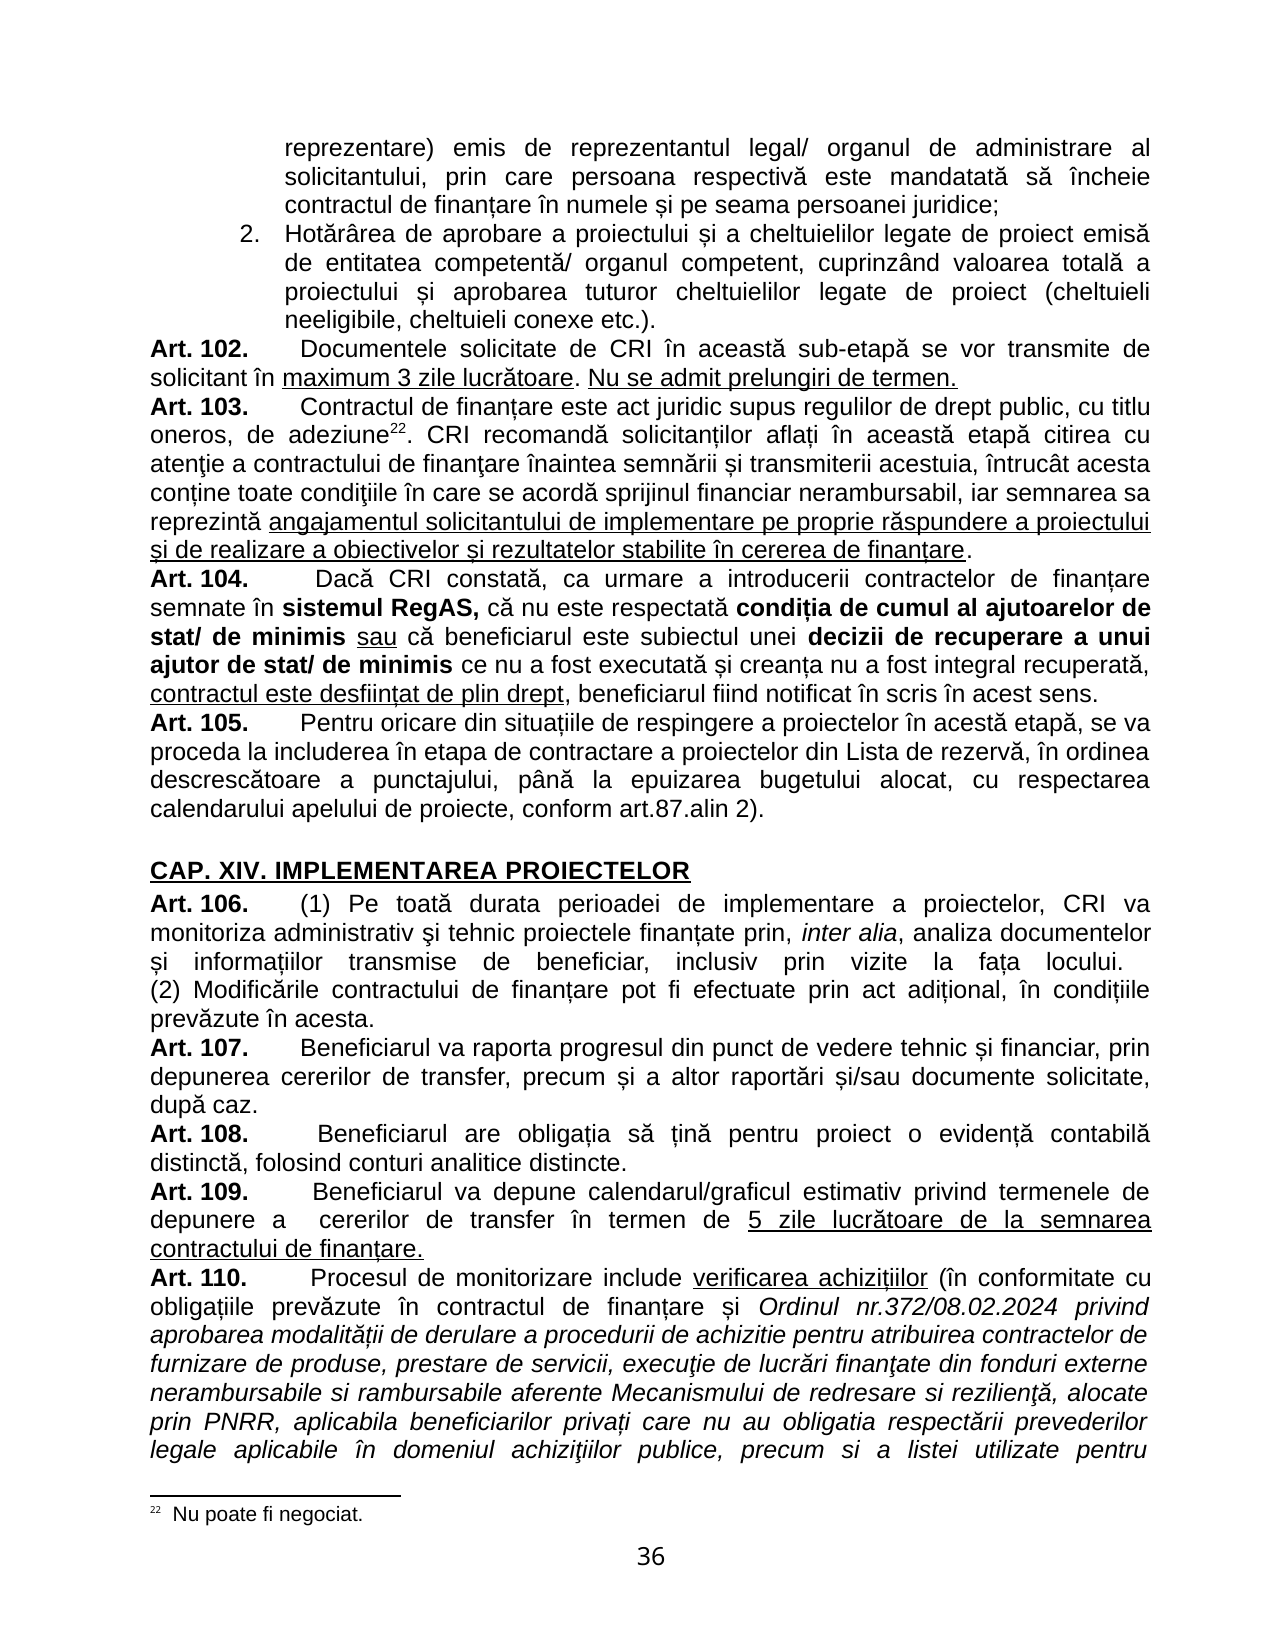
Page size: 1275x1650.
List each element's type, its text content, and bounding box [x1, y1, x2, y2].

list Beneficiarul are obligația să țină pentru proiect o evidență contabilă distinctă, folosind conturi analitice distincte. [150, 1119, 1152, 1177]
list Hotărârea de aprobare a proiectului și a cheltuielilor legate de proiect emisă de entitatea competentă/ organul competent, cuprinzând valoarea totală a proiectului și aprobarea tuturor cheltuielilor legate de proiect (cheltuieli neeligibile, cheltuieli conexe etc.). [239, 219, 1152, 334]
list Beneficiarul va raporta progresul din punct de vedere tehnic și financiar, prin depunerea cererilor de transfer, precum și a altor raportări și/sau documente solicitate, după caz. [150, 1033, 1152, 1119]
subtitle CAP. XIV. IMPLEMENTAREA PROIECTELOR [150, 856, 1152, 885]
list Documentele solicitate de CRI în această sub-etapă se vor transmite de solicitant în maximum 3 zile lucrătoare. Nu se admit prelungiri de termen. [150, 334, 1152, 392]
list Beneficiarul va depune calendarul/graficul estimativ privind termenele de depunere a cererilor de transfer în termen de 5 zile lucrătoare de la semnarea contractului de finanțare. [150, 1177, 1152, 1263]
list Contractul de finanțare este act juridic supus regulilor de drept public, cu titlu oneros, de adeziune. CRI recomandă solicitanților aflați în această etapă citirea cu atenţie a contractului de finanţare înaintea semnării și transmiterii acestuia, întrucât acesta conține toate condiţiile în care se acordă sprijinul financiar nerambursabil, iar semnarea sa reprezintă angajamentul solicitantului de implementare pe proprie răspundere a proiectului și de realizare a obiectivelor și rezultatelor stabilite în cererea de finanțare. [150, 392, 1152, 564]
list Dacă CRI constată, ca urmare a introducerii contractelor de finanțare semnate în sistemul RegAS, că nu este respectată condiția de cumul al ajutoarelor de stat/ de minimis sau că beneficiarul este subiectul unei decizii de recuperare a unui ajutor de stat/ de minimis ce nu a fost executată și creanța nu a fost integral recuperată, contractul este desființat de plin drept, beneficiarul fiind notificat în scris în acest sens. [150, 564, 1152, 708]
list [150, 1263, 1152, 1464]
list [239, 133, 1152, 219]
list (1) Pe toată durata perioadei de implementare a proiectelor, CRI va monitoriza administrativ şi tehnic proiectele finanțate prin, inter alia, analiza documentelor și informațiilor transmise de beneficiar, inclusiv prin vizite la fața locului. (2) Modificările contractului de finanțare pot fi efectuate prin act adițional, în condițiile prevăzute în acesta. [150, 889, 1152, 1033]
list Pentru oricare din situațiile de respingere a proiectelor în acestă etapă, se va proceda la includerea în etapa de contractare a proiectelor din Lista de rezervă, în ordinea descrescătoare a punctajului, până la epuizarea bugetului alocat, cu respectarea calendarului apelului de proiecte, conform art.87.alin 2). [150, 708, 1152, 823]
